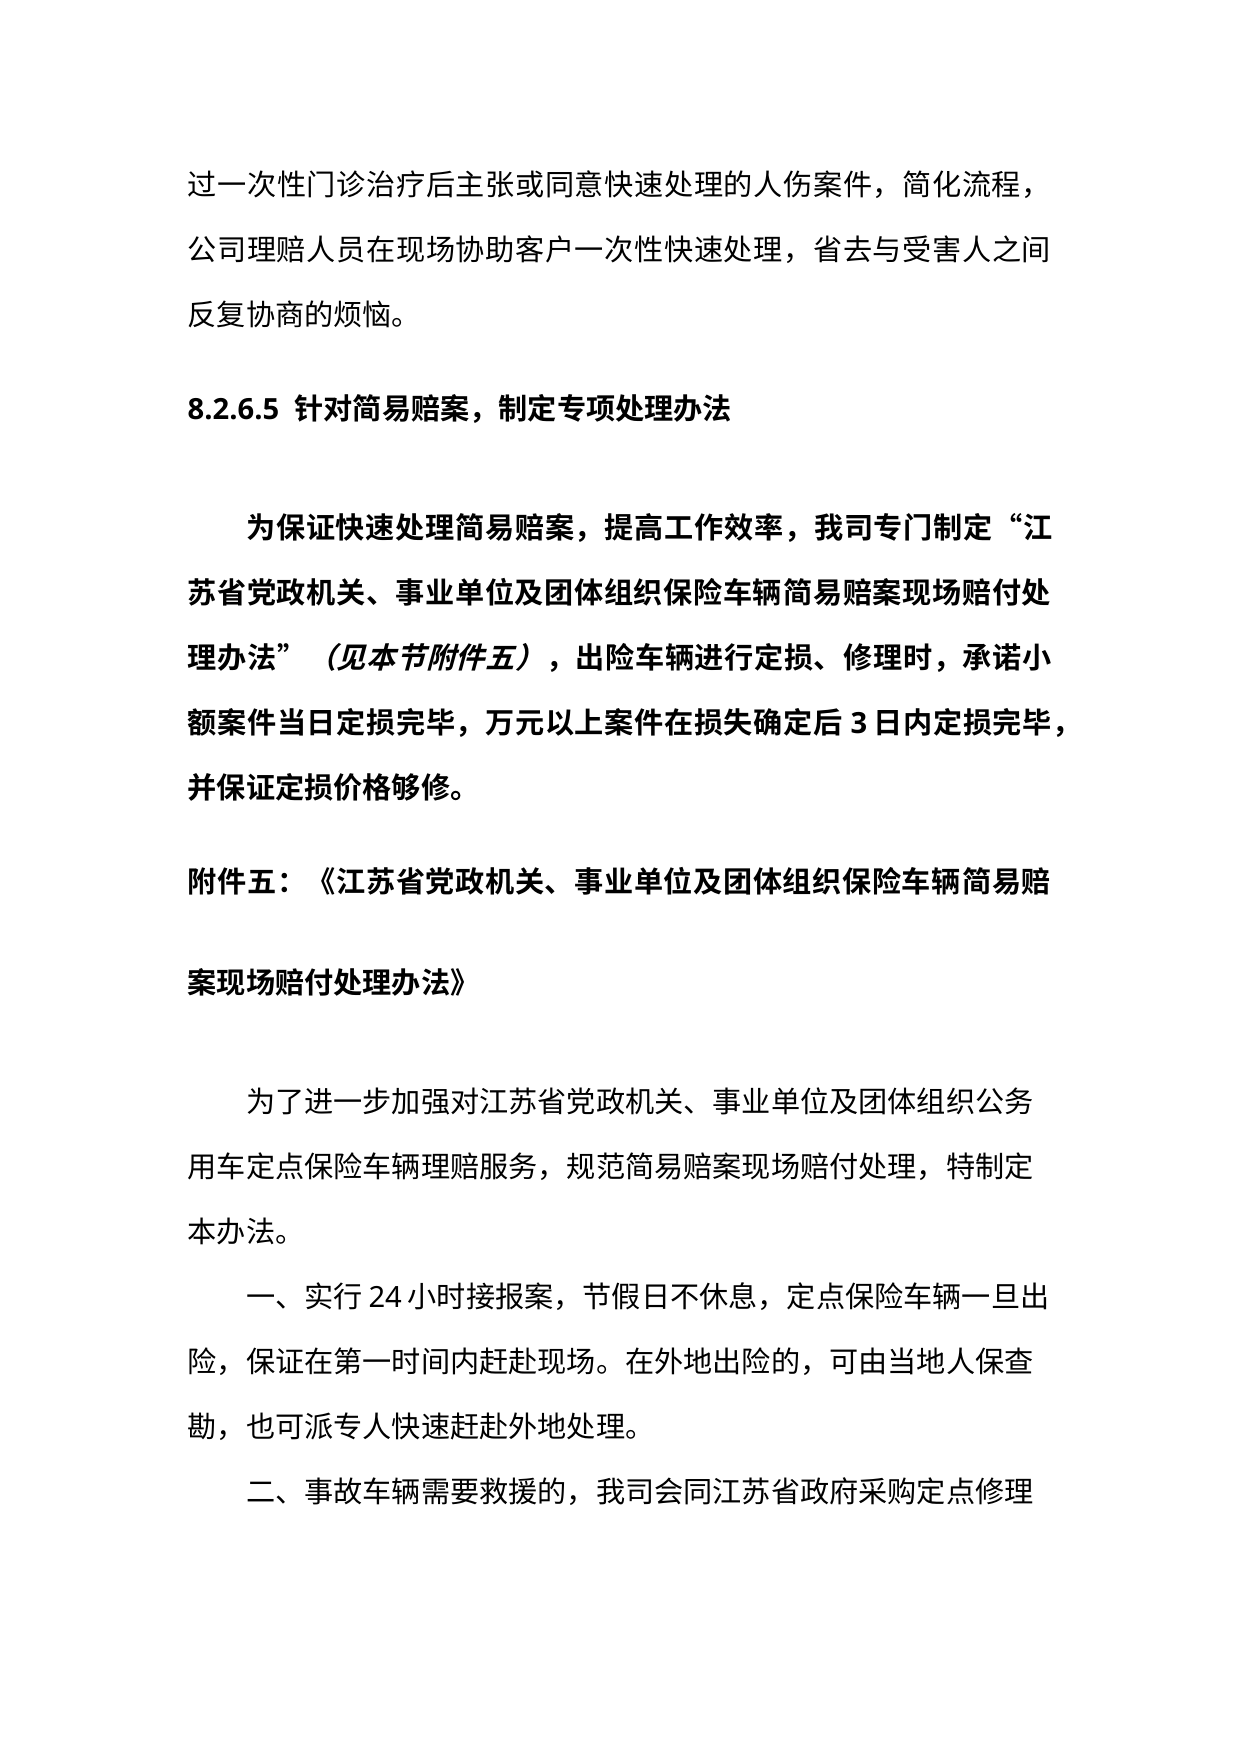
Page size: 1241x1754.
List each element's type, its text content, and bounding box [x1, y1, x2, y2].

text 为了进一步加强对江苏省党政机关、事业单位及团体组织公务用车定点保险车辆理赔服务，规范简易赔案现场赔付处理，特制定本办法。 [187, 1067, 1053, 1262]
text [187, 150, 1053, 345]
text 一、实行24小时接报案，节假日不休息，定点保险车辆一旦出险，保证在第一时间内赶赴现场。在外地出险的，可由当地人保查勘，也可派专人快速赶赴外地处理。 [187, 1262, 1053, 1457]
subtitle 8.2.6.5 针对简易赔案，制定专项处理办法 [187, 374, 1053, 439]
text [187, 1457, 1053, 1522]
text 为保证快速处理简易赔案，提高工作效率，我司专门制定“江苏省党政机关、事业单位及团体组织保险车辆简易赔案现场赔付处理办法”（见本节附件五），出险车辆进行定损、修理时，承诺小额案件当日定损完毕，万元以上案件在损失确定后3日内定损完毕，并保证定损价格够修。 [187, 493, 1053, 818]
subtitle 附件五：《江苏省党政机关、事业单位及团体组织保险车辆简易赔案现场赔付处理办法》 [187, 847, 1053, 1013]
